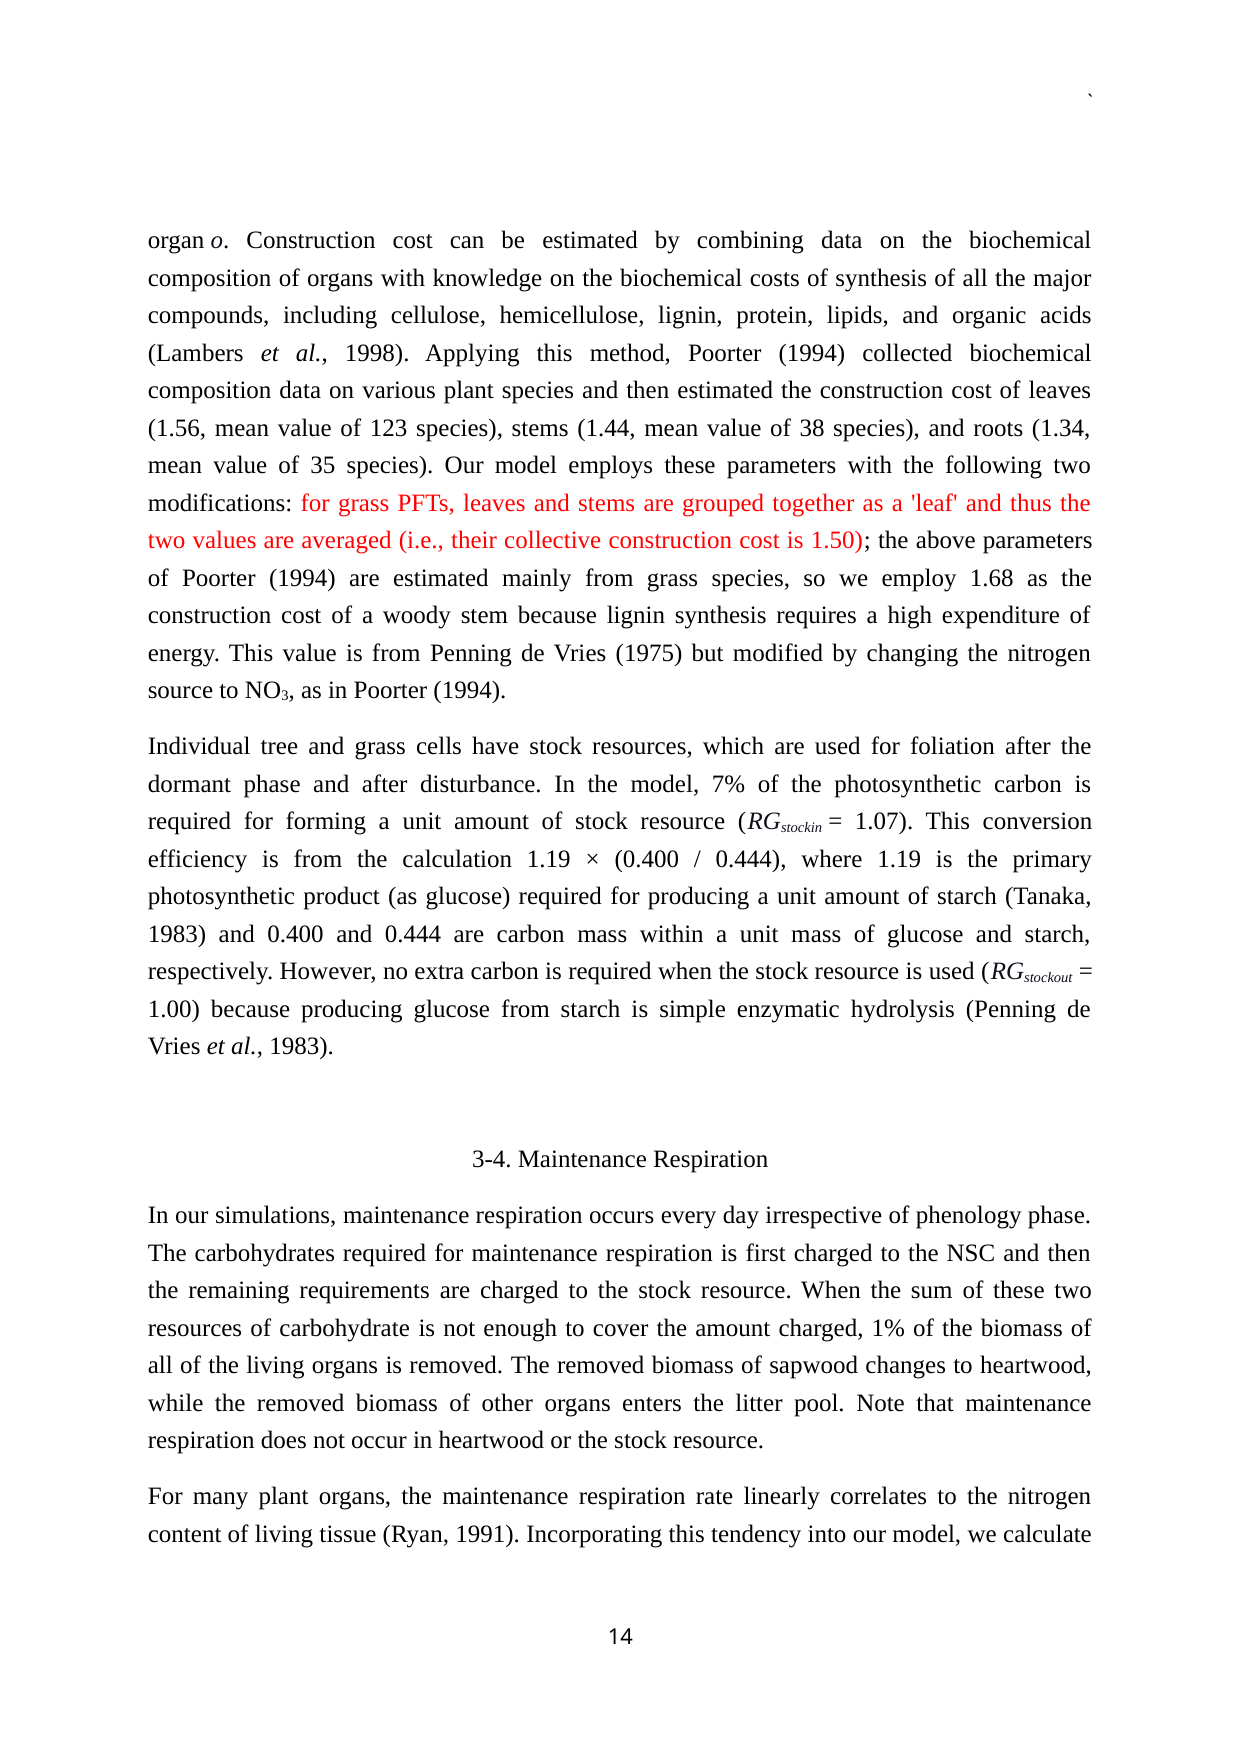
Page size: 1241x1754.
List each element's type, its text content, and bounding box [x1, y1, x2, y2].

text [148, 221, 1092, 708]
text In our simulations, maintenance respiration occurs every day irrespective of phenology phase. The carbohydrates required for maintenance respiration is first charged to the NSC and then the remaining requirements are charged to the stock resource. When the sum of these two resources of carbohydrate is not enough to cover the amount charged, 1% of the biomass of all of the living organs is removed. The removed biomass of sapwood changes to heartwood, while the removed biomass of other organs enters the litter pool. Note that maintenance respiration does not occur in heartwood or the stock resource. [148, 1196, 1092, 1458]
subtitle 3-4. Maintenance Respiration [148, 1139, 1092, 1177]
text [148, 1477, 1092, 1552]
text Individual tree and grass cells have stock resources, which are used for foliation after the dormant phase and after disturbance. In the model, 7% of the photosynthetic carbon is required for forming a unit amount of stock resource (RGstockin = 1.07). This conversion efficiency is from the calculation 1.19 × (0.400 / 0.444), where 1.19 is the primary photosynthetic product (as glucose) required for producing a unit amount of starch (Tanaka, 1983) and 0.400 and 0.444 are carbon mass within a unit mass of glucose and starch, respectively. However, no extra carbon is required when the stock resource is used (RGstockout = 1.00) because producing glucose from starch is simple enzymatic hydrolysis (Penning de Vries et al., 1983). [148, 727, 1092, 1064]
